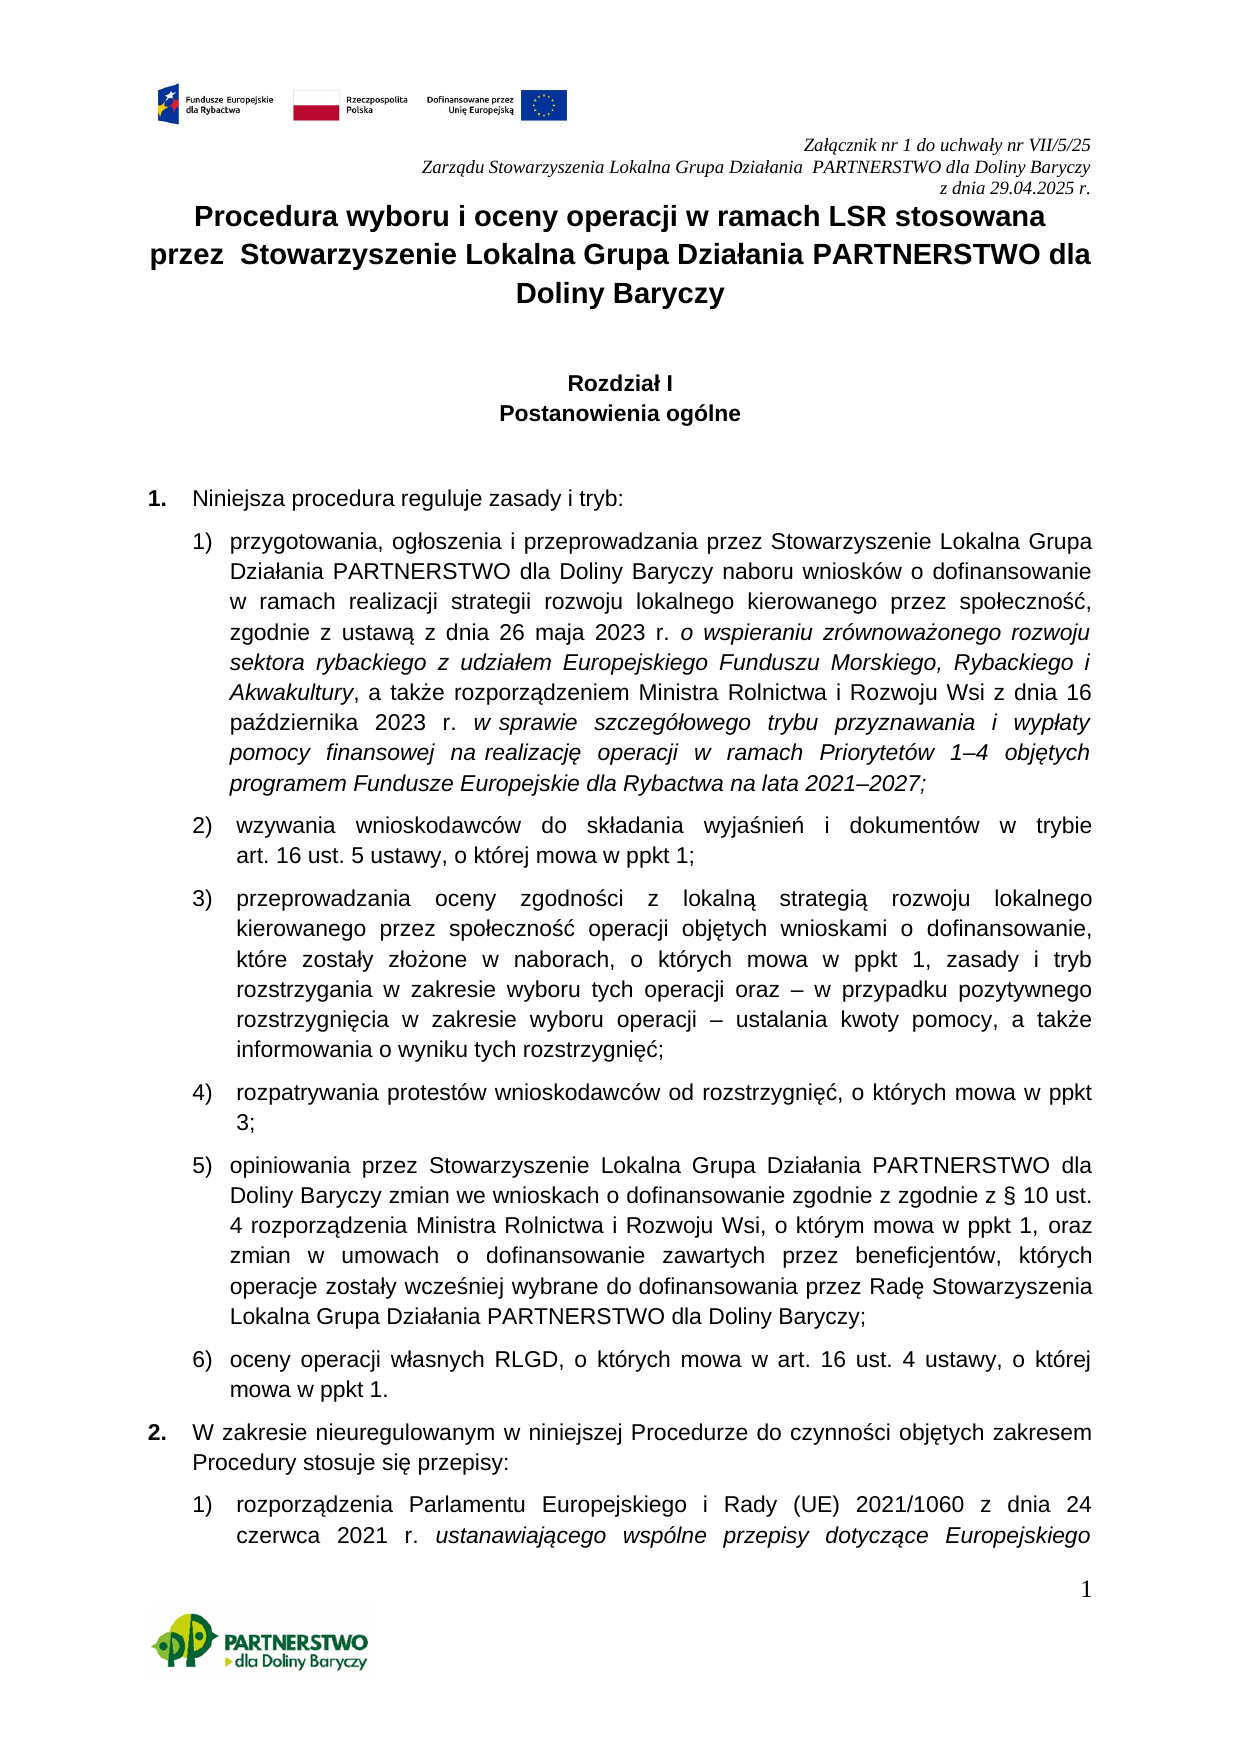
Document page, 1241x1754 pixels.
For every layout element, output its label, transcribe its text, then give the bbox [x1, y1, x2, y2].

list rozpatrywania protestów wnioskodawców od rozstrzygnięć, o których mowa w ppkt 3; [192, 1079, 1093, 1136]
list opiniowania przez Stowarzyszenie Lokalna Grupa Działania PARTNERSTWO dla Doliny Baryczy zmian we wnioskach o dofinansowanie zgodnie z zgodnie z § 10 ust. 4 rozporządzenia Ministra Rolnictwa i Rozwoju Wsi, o którym mowa w ppkt 1, oraz zmian w umowach o dofinansowanie zawartych przez beneficjentów, których operacje zostały wcześniej wybrane do dofinansowania przez Radę Stowarzyszenia Lokalna Grupa Działania PARTNERSTWO dla Doliny Baryczy; [192, 1152, 1093, 1329]
text Rozdział I [148, 369, 1093, 396]
list przeprowadzania oceny zgodności z lokalną strategią rozwoju lokalnego kierowanego przez społeczność operacji objętych wnioskami o dofinansowanie, które zostały złożone w naborach, o których mowa w ppkt 1, zasady i tryb rozstrzygania w zakresie wyboru tych operacji oraz – w przypadku pozytywnego rozstrzygnięcia w zakresie wyboru operacji – ustalania kwoty pomocy, a także informowania o wyniku tych rozstrzygnięć; [192, 885, 1093, 1063]
text Procedura wyboru i oceny operacji w ramach LSR stosowana przez Stowarzyszenie Lokalna Grupa Działania PARTNERSTWO dla Doliny Baryczy [148, 199, 1093, 309]
picture [147, 1602, 378, 1681]
text Postanowienia ogólne [148, 400, 1093, 426]
list Niniejsza procedura reguluje zasady i tryb: [148, 485, 1093, 512]
picture [147, 73, 577, 134]
list przygotowania, ogłoszenia i przeprowadzania przez Stowarzyszenie Lokalna Grupa Działania PARTNERSTWO dla Doliny Baryczy naboru wniosków o dofinansowanie w ramach realizacji strategii rozwoju lokalnego kierowanego przez społeczność, zgodnie z ustawą z dnia 26 maja 2023 r. o wspieraniu zrównoważonego rozwoju sektora rybackiego z udziałem Europejskiego Funduszu Morskiego, Rybackiego i Akwakultury, a także rozporządzeniem Ministra Rolnictwa i Rozwoju Wsi z dnia 16 października 2023 r. w sprawie szczegółowego trybu przyznawania i wypłaty pomocy finansowej na realizację operacji w ramach Priorytetów 1–4 objętych programem Fundusze Europejskie dla Rybactwa na lata 2021–2027; [192, 528, 1093, 796]
list W zakresie nieuregulowanym w niniejszej Procedurze do czynności objętych zakresem Procedury stosuje się przepisy: [148, 1418, 1093, 1475]
list oceny operacji własnych RLGD, o których mowa w art. 16 ust. 4 ustawy, o której mowa w ppkt 1. [192, 1346, 1093, 1402]
list wzywania wnioskodawców do składania wyjaśnień i dokumentów w trybie art. 16 ust. 5 ustawy, o której mowa w ppkt 1; [192, 812, 1093, 869]
